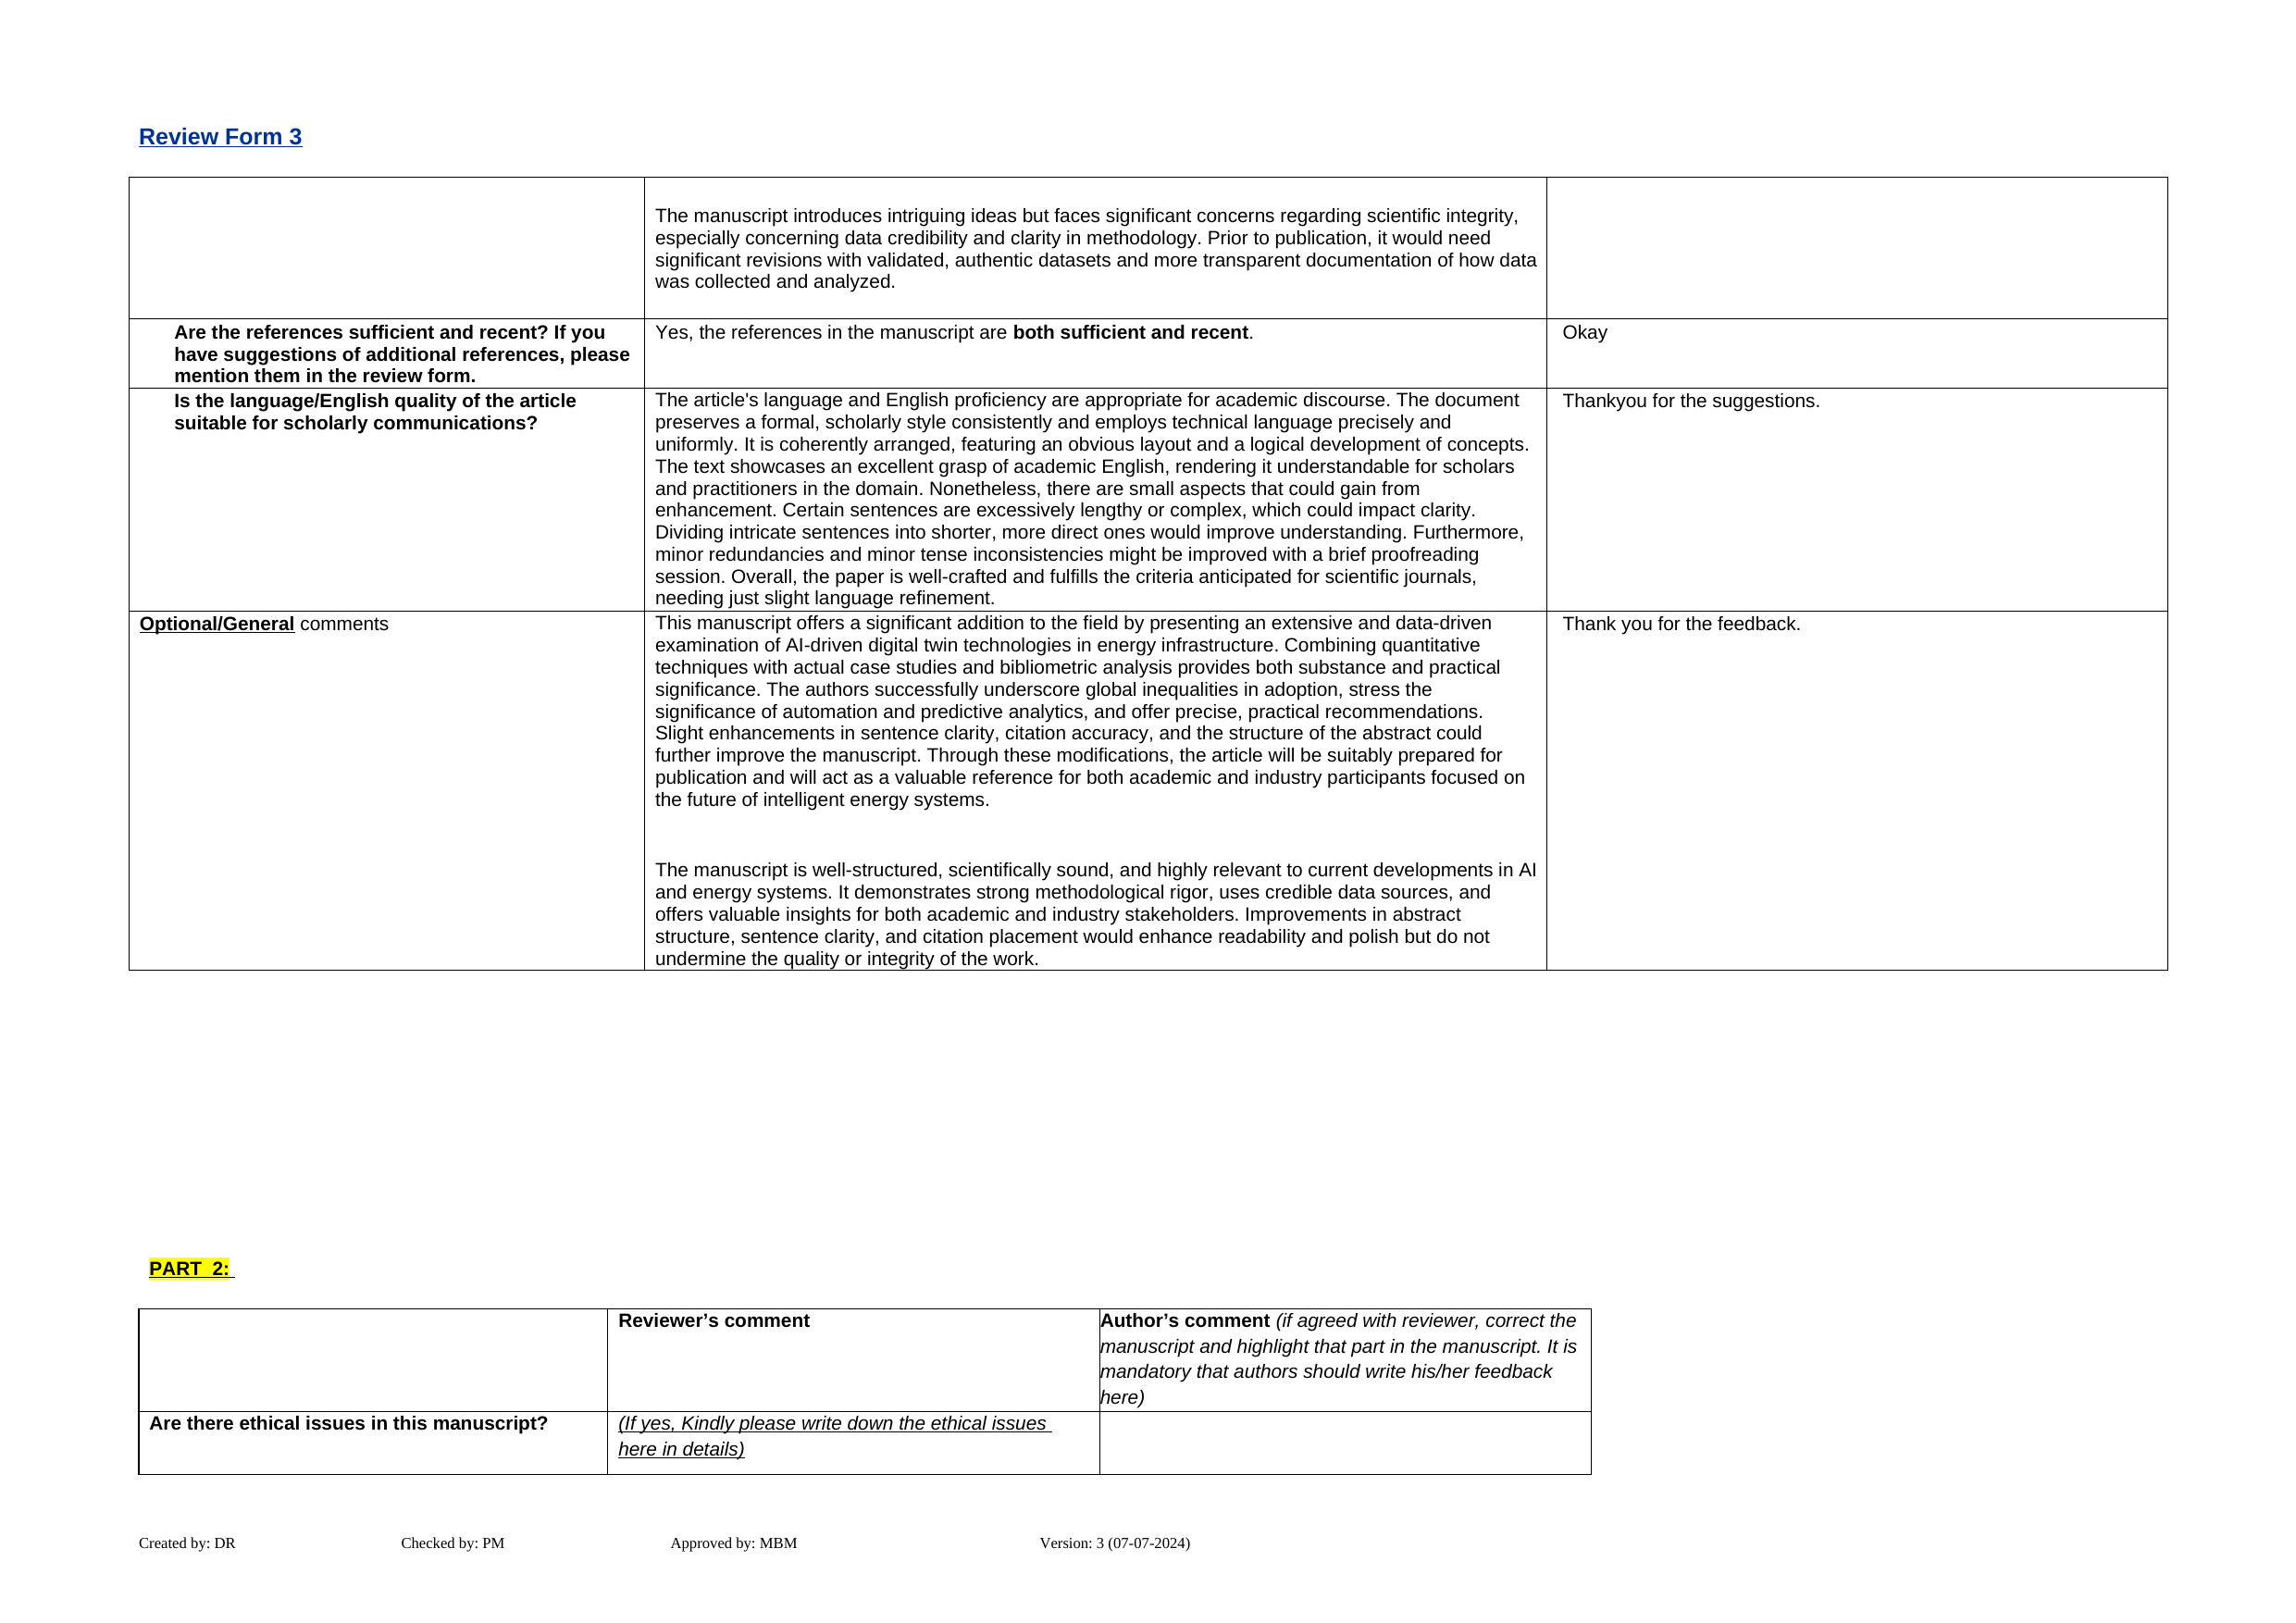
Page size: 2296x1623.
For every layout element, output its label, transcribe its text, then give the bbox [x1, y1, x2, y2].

table_cell [140, 1309, 607, 1411]
table_cell Reviewer’s comment [608, 1309, 1099, 1411]
table_cell [1100, 1412, 1591, 1474]
table_cell Is the language/English quality of the article suitable for scholarly communications? [130, 389, 644, 610]
table_cell Optional/General comments [130, 612, 644, 969]
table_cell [1547, 178, 2167, 318]
table_cell Yes, the references in the manuscript are both sufficient and recent. [645, 319, 1546, 388]
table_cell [608, 1412, 1099, 1474]
table_cell Okay [1547, 319, 2167, 388]
table_cell Thank you for the feedback. [1547, 612, 2167, 969]
table_cell This manuscript offers a significant addition to the field by presenting an extensive and data-driven examination of AI-driven digital twin technologies in energy infrastructure. Combining quantitative techniques with actual case studies and bibliometric analysis provides both substance and practical significance. The authors successfully underscore global inequalities in adoption, stress the significance of automation and predictive analytics, and offer precise, practical recommendations. Slight enhancements in sentence clarity, citation accuracy, and the structure of the abstract could further improve the manuscript. Through these modifications, the article will be suitably prepared for publication and will act as a valuable reference for both academic and industry participants focused on the future of intelligent energy systems. The manuscript is well-structured, scientifically sound, and highly relevant to current developments in AI and energy systems. It demonstrates strong methodological rigor, uses credible data sources, and offers valuable insights for both academic and industry stakeholders. Improvements in abstract structure, sentence clarity, and citation placement would enhance readability and polish but do not undermine the quality or integrity of the work. [645, 612, 1546, 969]
table_cell The article's language and English proficiency are appropriate for academic discourse. The document preserves a formal, scholarly style consistently and employs technical language precisely and uniformly. It is coherently arranged, featuring an obvious layout and a logical development of concepts. The text showcases an excellent grasp of academic English, rendering it understandable for scholars and practitioners in the domain. Nonetheless, there are small aspects that could gain from enhancement. Certain sentences are excessively lengthy or complex, which could impact clarity. Dividing intricate sentences into shorter, more direct ones would improve understanding. Furthermore, minor redundancies and minor tense inconsistencies might be improved with a brief proofreading session. Overall, the paper is well-crafted and fulfills the criteria anticipated for scientific journals, needing just slight language refinement. [645, 389, 1546, 610]
table_cell Are the references sufficient and recent? If you have suggestions of additional references, please mention them in the review form. [130, 319, 644, 388]
table_cell Author’s comment (if agreed with reviewer, correct the manuscript and highlight that part in the manuscript. It is mandatory that authors should write his/her feedback here) [1100, 1309, 1591, 1411]
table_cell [140, 1412, 607, 1474]
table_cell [130, 178, 644, 318]
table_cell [645, 178, 1546, 318]
table_header PART 2: [139, 1258, 1591, 1308]
table_cell Thankyou for the suggestions. [1547, 389, 2167, 610]
